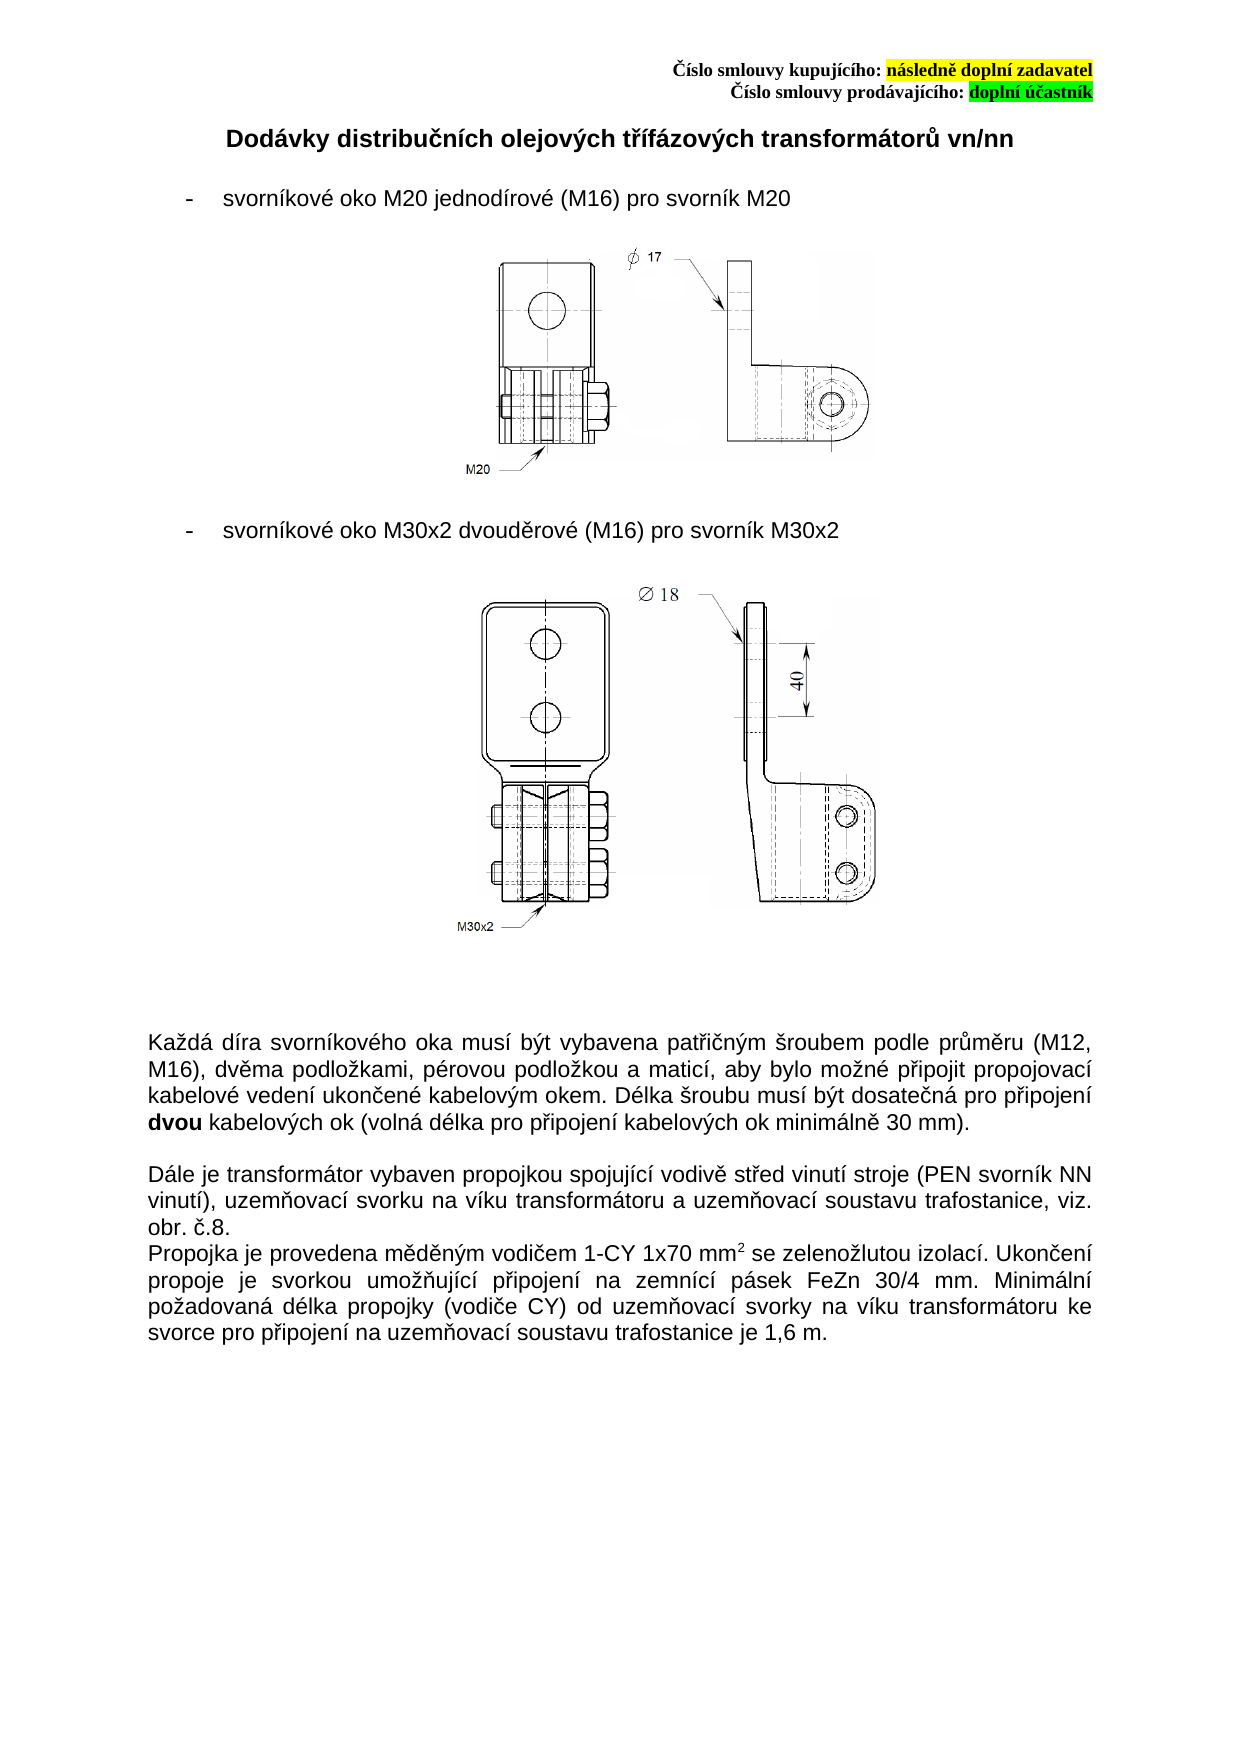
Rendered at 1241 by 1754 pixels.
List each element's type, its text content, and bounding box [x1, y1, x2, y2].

list svorníkové oko M30x2 dvouděrové (M16) pro svorník M30x2 [185, 515, 1093, 544]
text Každá díra svorníkového oka musí být vybavena patřičným šroubem podle průměru (M12, M16), dvěma podložkami, pérovou podložkou a maticí, aby bylo možné připojit propojovací kabelové vedení ukončené kabelovým okem. Délka šroubu musí být dosatečná pro připojení dvou kabelových ok (volná délka pro připojení kabelových ok minimálně 30 mm). [148, 1029, 1093, 1135]
picture [440, 237, 875, 489]
picture [416, 570, 899, 952]
text Dále je transformátor vybaven propojkou spojující vodivě střed vinutí stroje (PEN svorník NN vinutí), uzemňovací svorku na víku transformátoru a uzemňovací soustavu trafostanice, viz. obr. č.8. [148, 1161, 1093, 1240]
text Propojka je provedena měděným vodičem 1-CY 1x70 mm2 se zelenožlutou izolací. Ukončení propoje je svorkou umožňující připojení na zemnící pásek FeZn 30/4 mm. Minimální požadovaná délka propojky (vodiče CY) od uzemňovací svorky na víku transformátoru ke svorce pro připojení na uzemňovací soustavu trafostanice je 1,6 m. [148, 1240, 1093, 1346]
list svorníkové oko M20 jednodírové (M16) pro svorník M20 [185, 183, 1093, 212]
